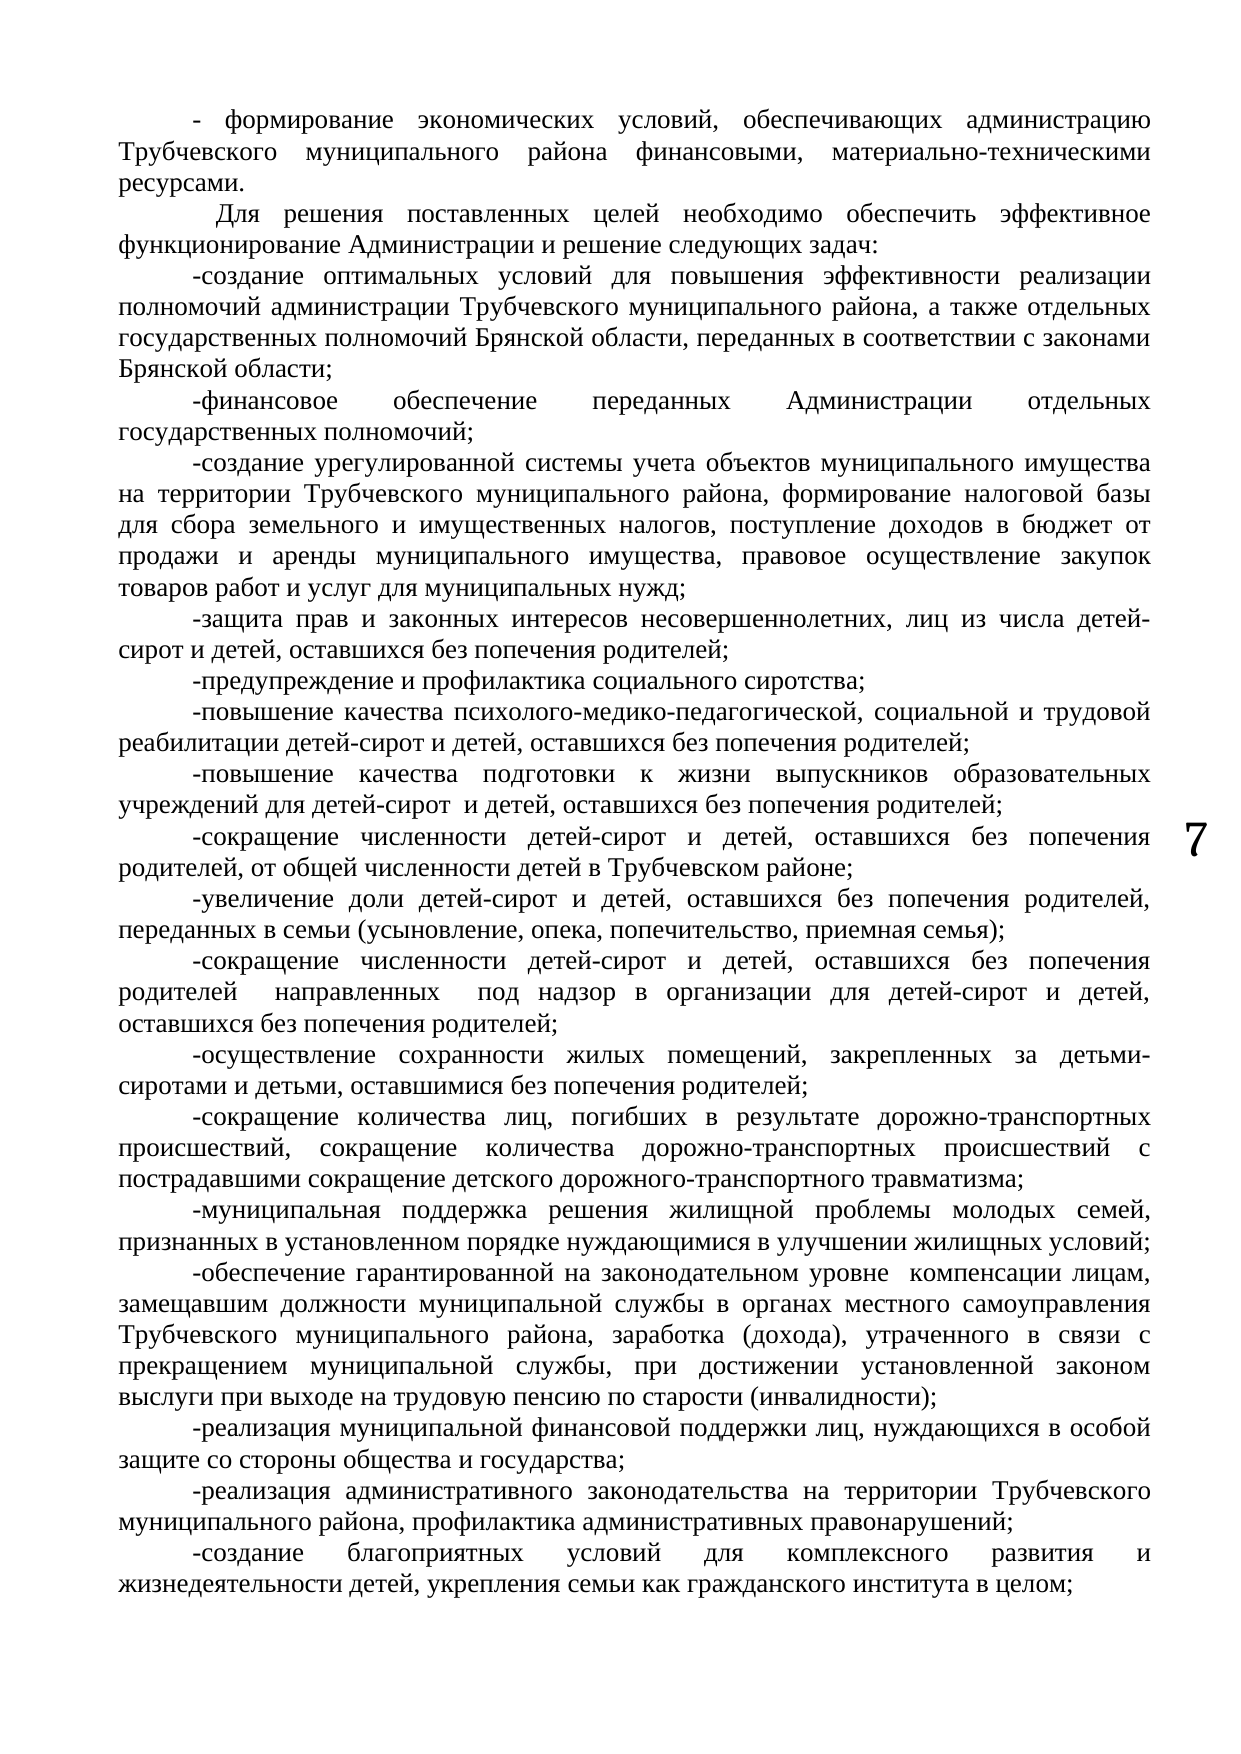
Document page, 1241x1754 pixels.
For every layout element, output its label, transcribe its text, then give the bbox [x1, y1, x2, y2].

text -создание оптимальных условий для повышения эффективности реализации полномочий администрации Трубчевского муниципального района, а также отдельных государственных полномочий Брянской области, переданных в соответствии с законами Брянской области; [118, 259, 1152, 384]
text -сокращение численности детей-сирот и детей, оставшихся без попечения родителей направленных под надзор в организации для детей-сирот и детей, оставшихся без попечения родителей; [118, 944, 1152, 1038]
text -сокращение численности детей-сирот и детей, оставшихся без попечения родителей, от общей численности детей в Трубчевском районе; [118, 820, 1152, 882]
text -создание благоприятных условий для комплексного развития и жизнедеятельности детей, укрепления семьи как гражданского института в целом; [118, 1536, 1152, 1598]
text -предупреждение и профилактика социального сиротства; [118, 664, 1152, 695]
text -повышение качества психолого-медико-педагогической, социальной и трудовой реабилитации детей-сирот и детей, оставшихся без попечения родителей; [118, 695, 1152, 757]
text -муниципальная поддержка решения жилищной проблемы молодых семей, признанных в установленном порядке нуждающимися в улучшении жилищных условий; [118, 1193, 1152, 1256]
text -финансовое обеспечение переданных Администрации отдельных государственных полномочий; [118, 384, 1152, 446]
text -повышение качества подготовки к жизни выпускников образовательных учреждений для детей-сирот и детей, оставшихся без попечения родителей; [118, 757, 1152, 820]
text -создание урегулированной системы учета объектов муниципального имущества на территории Трубчевского муниципального района, формирование налоговой базы для сбора земельного и имущественных налогов, поступление доходов в бюджет от продажи и аренды муниципального имущества, правовое осуществление закупок товаров работ и услуг для муниципальных нужд; [118, 446, 1152, 602]
text -обеспечение гарантированной на законодательном уровне компенсации лицам, замещавшим должности муниципальной службы в органах местного самоуправления Трубчевского муниципального района, заработка (дохода), утраченного в связи с прекращением муниципальной службы, при достижении установленной законом выслуги при выходе на трудовую пенсию по старости (инвалидности); [118, 1256, 1152, 1412]
text -сокращение количества лиц, погибших в результате дорожно-транспортных происшествий, сокращение количества дорожно-транспортных происшествий с пострадавшими сокращение детского дорожного-транспортного травматизма; [118, 1100, 1152, 1193]
text - формирование экономических условий, обеспечивающих администрацию Трубчевского муниципального района финансовыми, материально-техническими ресурсами. [118, 103, 1152, 197]
text -увеличение доли детей-сирот и детей, оставшихся без попечения родителей, переданных в семьи (усыновление, опека, попечительство, приемная семья); [118, 882, 1152, 944]
text -осуществление сохранности жилых помещений, закрепленных за детьми-сиротами и детьми, оставшимися без попечения родителей; [118, 1038, 1152, 1100]
text -защита прав и законных интересов несовершеннолетних, лиц из числа детей-сирот и детей, оставшихся без попечения родителей; [118, 602, 1152, 664]
text -реализация административного законодательства на территории Трубчевского муниципального района, профилактика административных правонарушений; [118, 1474, 1152, 1536]
text Для решения поставленных целей необходимо обеспечить эффективное функционирование Администрации и решение следующих задач: [118, 197, 1152, 259]
text -реализация муниципальной финансовой поддержки лиц, нуждающихся в особой защите со стороны общества и государства; [118, 1412, 1152, 1474]
